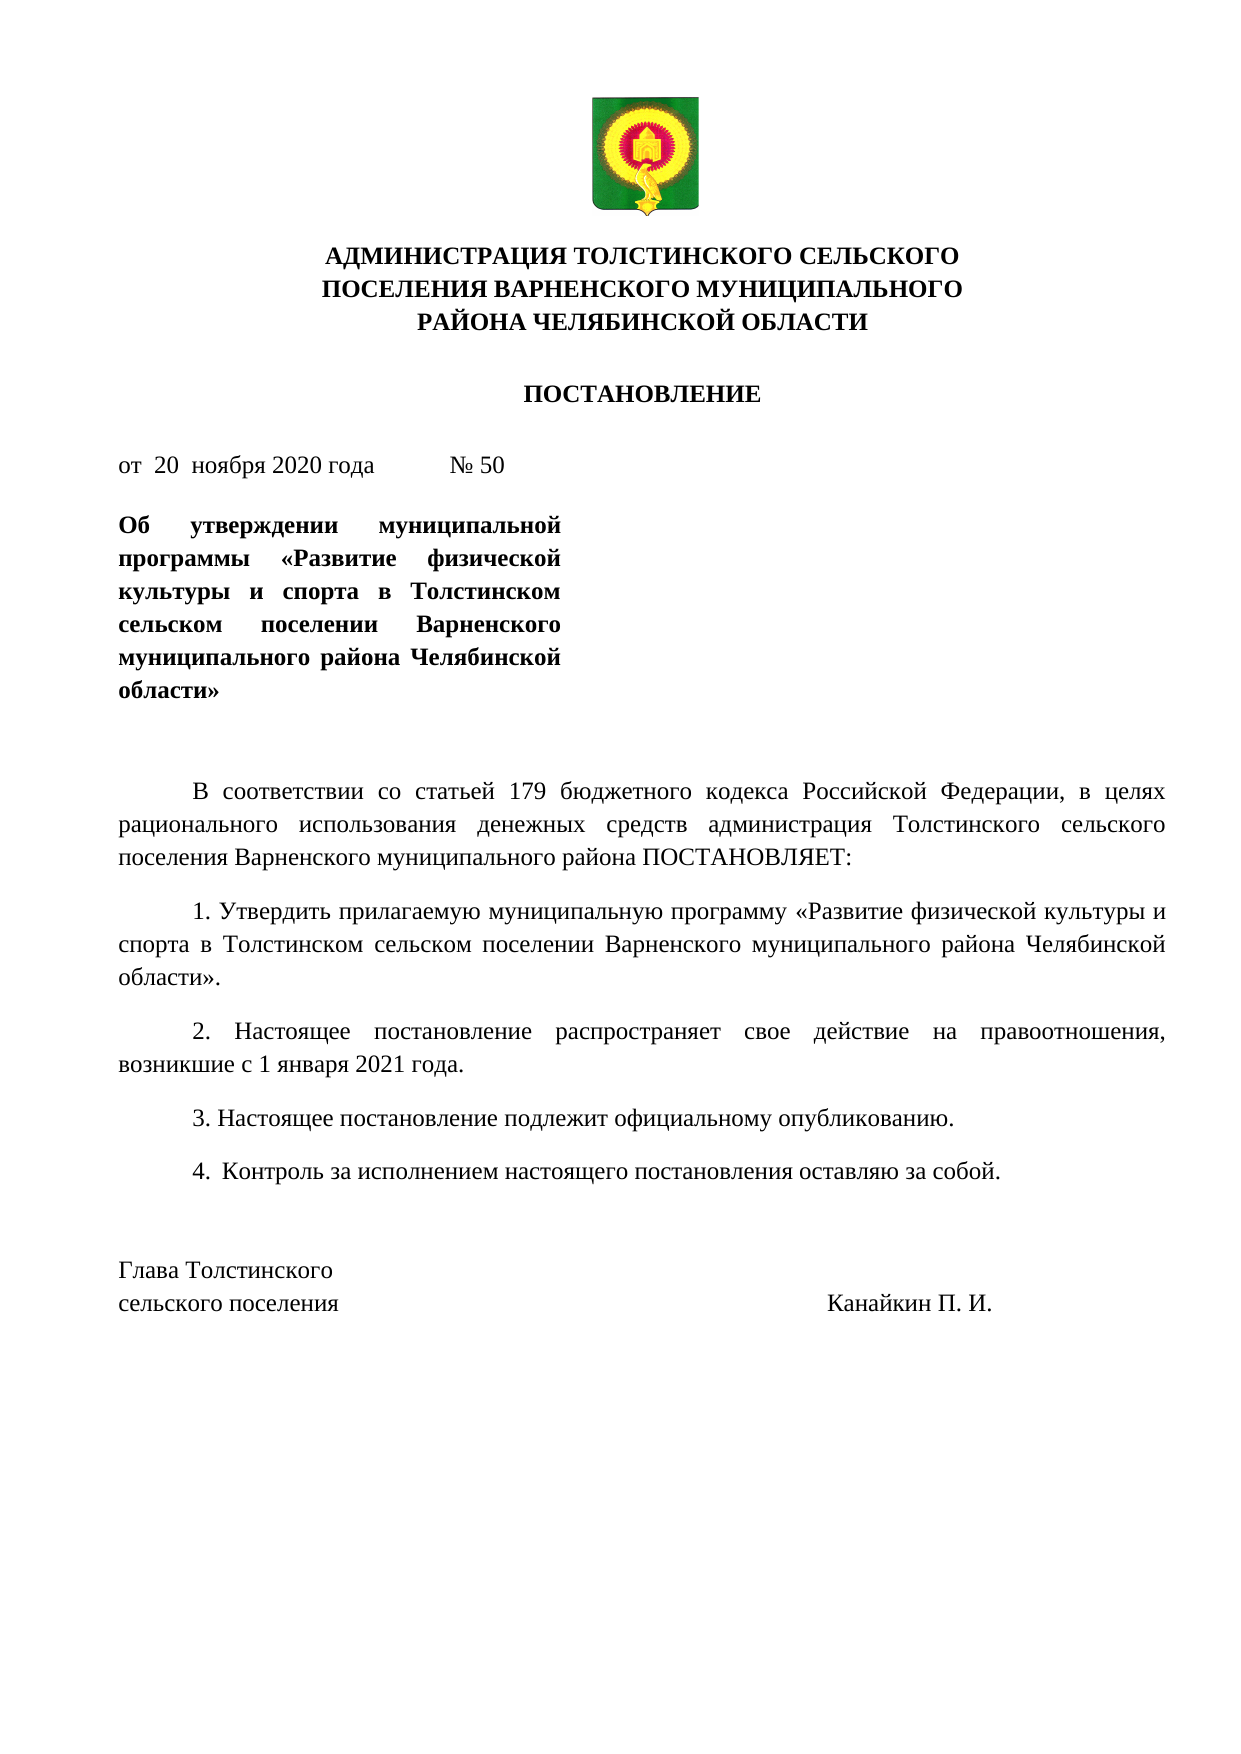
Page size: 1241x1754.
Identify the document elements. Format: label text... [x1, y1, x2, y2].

picture [592, 96, 699, 216]
text ПОСЕЛЕНИЯ ВАРНЕНСКОГО МУНИЦИПАЛЬНОГО [118, 274, 1167, 303]
text 1. Утвердить прилагаемую муниципальную программу «Развитие физической культуры и спорта в Толстинском сельском поселении Варненского муниципального района Челябинской области». [118, 896, 1167, 991]
text ПОСТАНОВЛЕНИЕ [118, 379, 1167, 407]
text В соответствии со статьей 179 бюджетного кодекса Российской Федерации, в целях рационального использования денежных средств администрация Толстинского сельского поселения Варненского муниципального района ПОСТАНОВЛЯЕТ: [118, 776, 1167, 871]
text Об утверждении муниципальной программы «Развитие физической культуры и спорта в Толстинском сельском поселении Варненского муниципального района Челябинской области» [118, 510, 561, 704]
text Глава Толстинского [118, 1256, 1167, 1284]
table_header от 20 ноября 2020 года № 50 [107, 450, 694, 482]
text сельского поселения Канайкин П. И. [118, 1288, 1167, 1317]
text АДМИНИСТРАЦИЯ ТОЛСТИНСКОГО СЕЛЬСКОГО [118, 241, 1167, 270]
text РАЙОНА ЧЕЛЯБИНСКОЙ ОБЛАСТИ [118, 307, 1167, 336]
text 3. Настоящее постановление подлежит официальному опубликованию. [118, 1103, 1167, 1131]
text 2. Настоящее постановление распространяет свое действие на правоотношения, возникшие с 1 января 2021 года. [118, 1016, 1167, 1077]
list Контроль за исполнением настоящего постановления оставляю за собой. [192, 1156, 1167, 1185]
